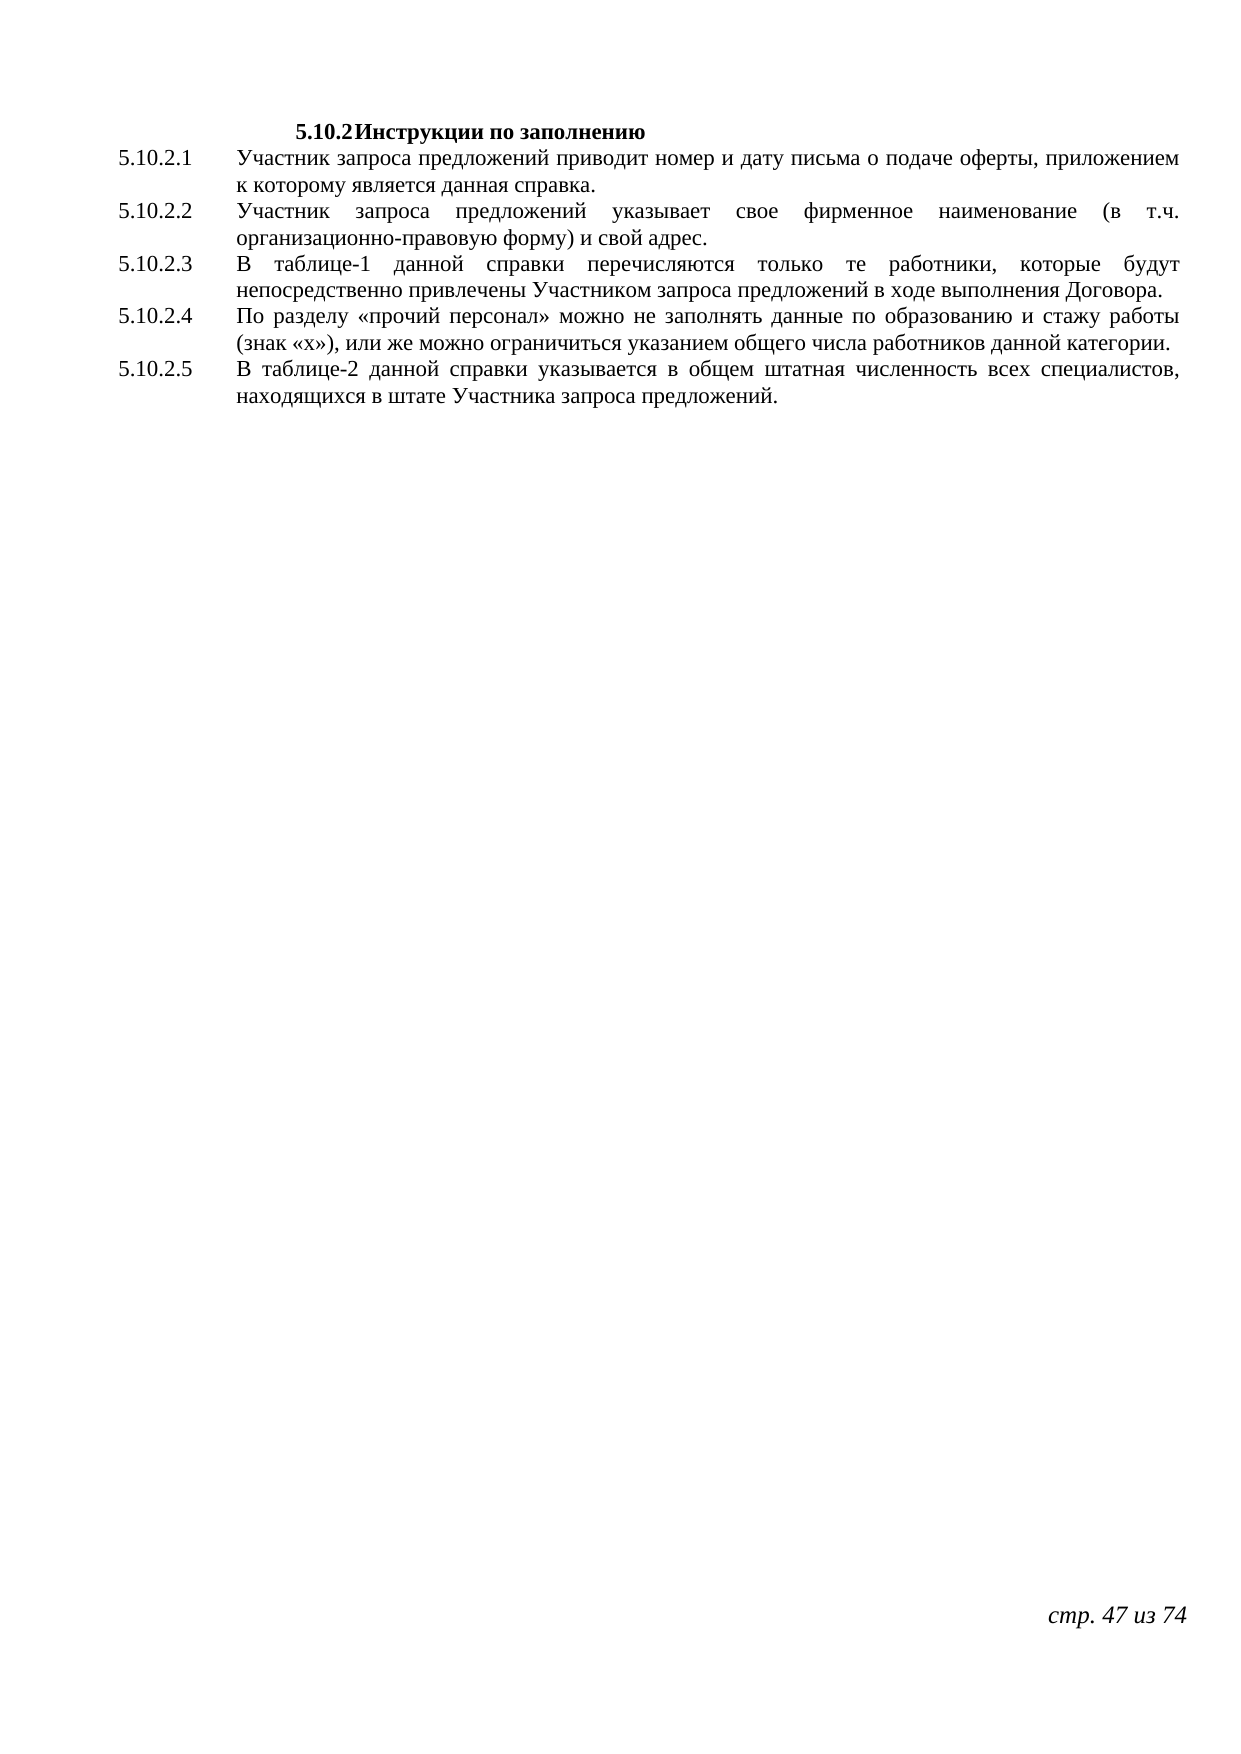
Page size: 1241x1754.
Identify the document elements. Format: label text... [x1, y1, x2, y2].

text По разделу «прочий персонал» можно не заполнять данные по образованию и стажу работы (знак «х»), или же можно ограничиться указанием общего числа работников данной категории. [118, 303, 1181, 355]
text В таблице-2 данной справки указывается в общем штатная численность всех специалистов, находящихся в штате Участника запроса предложений. [118, 355, 1181, 408]
text Участник запроса предложений приводит номер и дату письма о подаче оферты, приложением к которому является данная справка. [118, 144, 1181, 197]
text В таблице-1 данной справки перечисляются только те работники, которые будут непосредственно привлечены Участником запроса предложений в ходе выполнения Договора. [118, 250, 1181, 303]
text Инструкции по заполнению [236, 118, 1181, 144]
text Участник запроса предложений указывает свое фирменное наименование (в т.ч. организационно-правовую форму) и свой адрес. [118, 197, 1181, 250]
